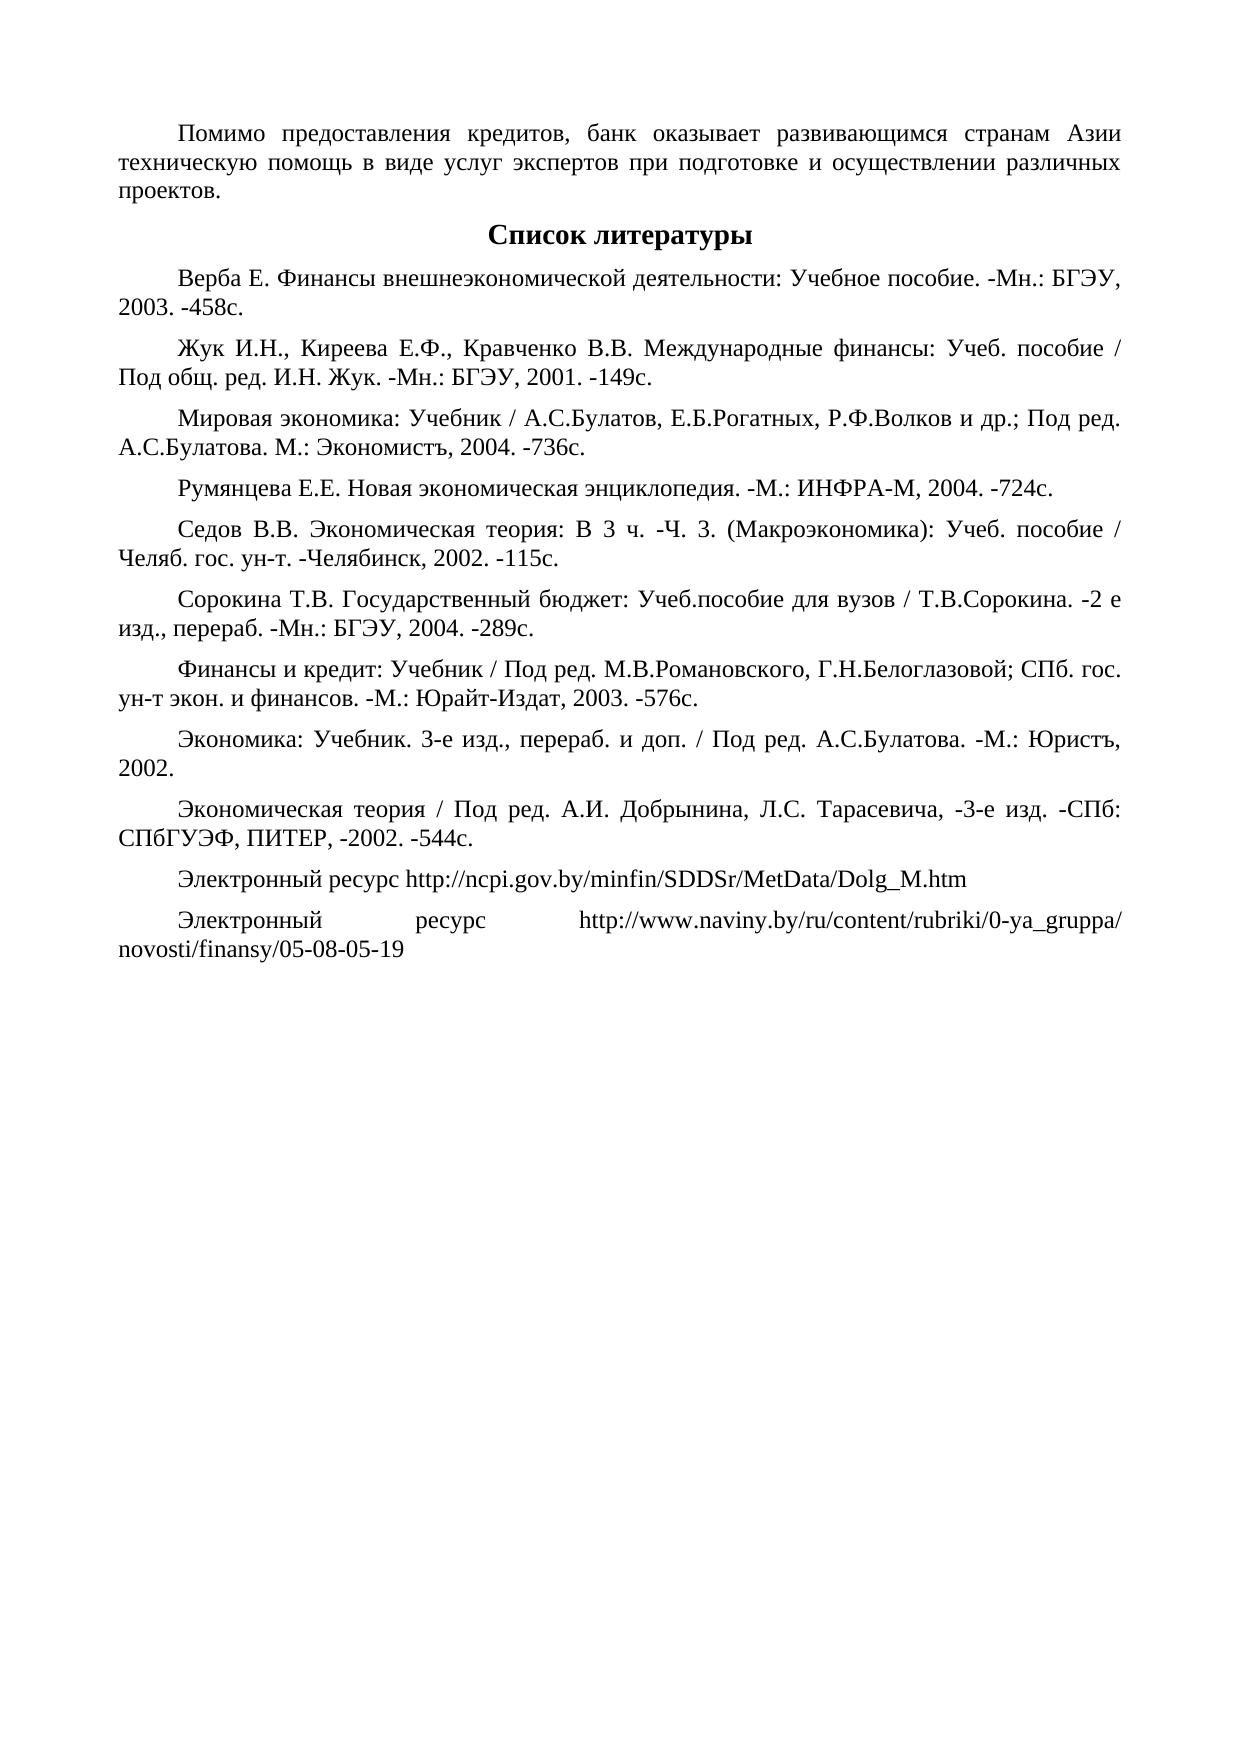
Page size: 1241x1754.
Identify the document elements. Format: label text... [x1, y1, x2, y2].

text Мировая экономика: Учебник / А.С.Булатов, Е.Б.Рогатных, Р.Ф.Волков и др.; Под ред. А.С.Булатова. М.: Экономистъ, 2004. -736с. [118, 403, 1122, 460]
text Экономика: Учебник. 3-е изд., перераб. и доп. / Под ред. А.С.Булатова. -М.: Юристъ, 2002. [118, 724, 1122, 782]
text Список литературы [118, 217, 1122, 250]
text Румянцева Е.Е. Новая экономическая энциклопедия. -М.: ИНФРА-М, 2004. -724с. [118, 473, 1122, 502]
text Сорокина Т.В. Государственный бюджет: Учеб.пособие для вузов / Т.В.Сорокина. -2 е изд., перераб. -Мн.: БГЭУ, 2004. -289с. [118, 584, 1122, 642]
text Помимо предоставления кредитов, банк оказывает развивающимся странам Азии техническую помощь в виде услуг экспертов при подготовке и осуществлении различных проектов. [118, 118, 1122, 204]
text Электронный ресурс http://www.naviny.by/ru/content/rubriki/0-ya_gruppa/ novosti/finansy/05-08-05-19 [118, 905, 1122, 963]
text Седов В.В. Экономическая теория: В 3 ч. -Ч. 3. (Макроэкономика): Учеб. пособие / Челяб. гос. ун-т. -Челябинск, 2002. -115с. [118, 514, 1122, 572]
text Верба Е. Финансы внешнеэкономической деятельности: Учебное пособие. -Мн.: БГЭУ, 2003. -458с. [118, 263, 1122, 320]
text Электронный ресурс http://ncpi.gov.by/minfin/SDDSr/MetData/Dolg_M.htm [118, 864, 1122, 893]
text Финансы и кредит: Учебник / Под ред. М.В.Романовского, Г.Н.Белоглазовой; СПб. гос. ун-т экон. и финансов. -М.: Юрайт-Издат, 2003. -576с. [118, 654, 1122, 712]
text Экономическая теория / Под ред. А.И. Добрынина, Л.С. Тарасевича, -3-е изд. -СПб: СПбГУЭФ, ПИТЕР, -2002. -544с. [118, 794, 1122, 852]
text Жук И.Н., Киреева Е.Ф., Кравченко В.В. Международные финансы: Учеб. пособие / Под общ. ред. И.Н. Жук. -Мн.: БГЭУ, 2001. -149с. [118, 333, 1122, 390]
